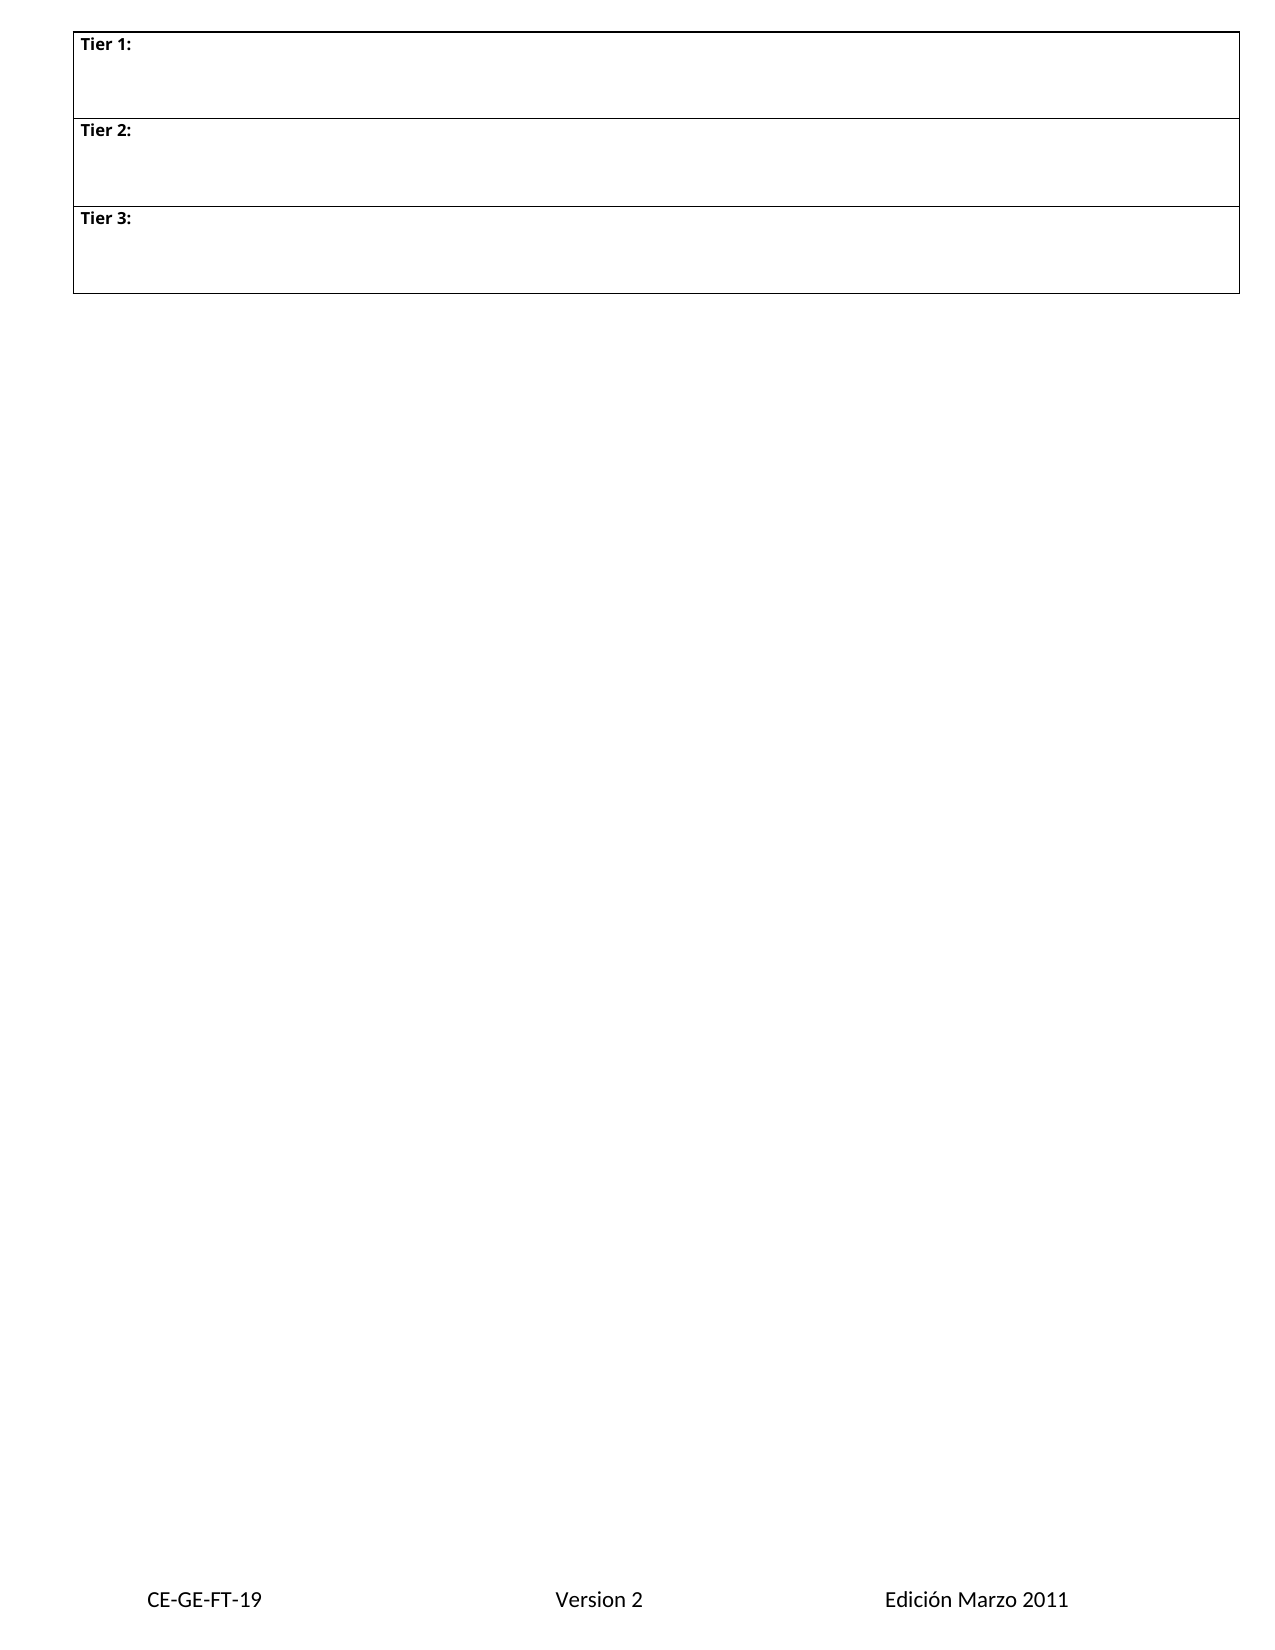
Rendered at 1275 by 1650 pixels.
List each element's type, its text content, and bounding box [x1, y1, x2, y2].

table_cell Tier 1: [74, 33, 1239, 118]
table_cell Tier 2: [74, 119, 1239, 206]
table_cell Tier 3: [74, 207, 1239, 293]
